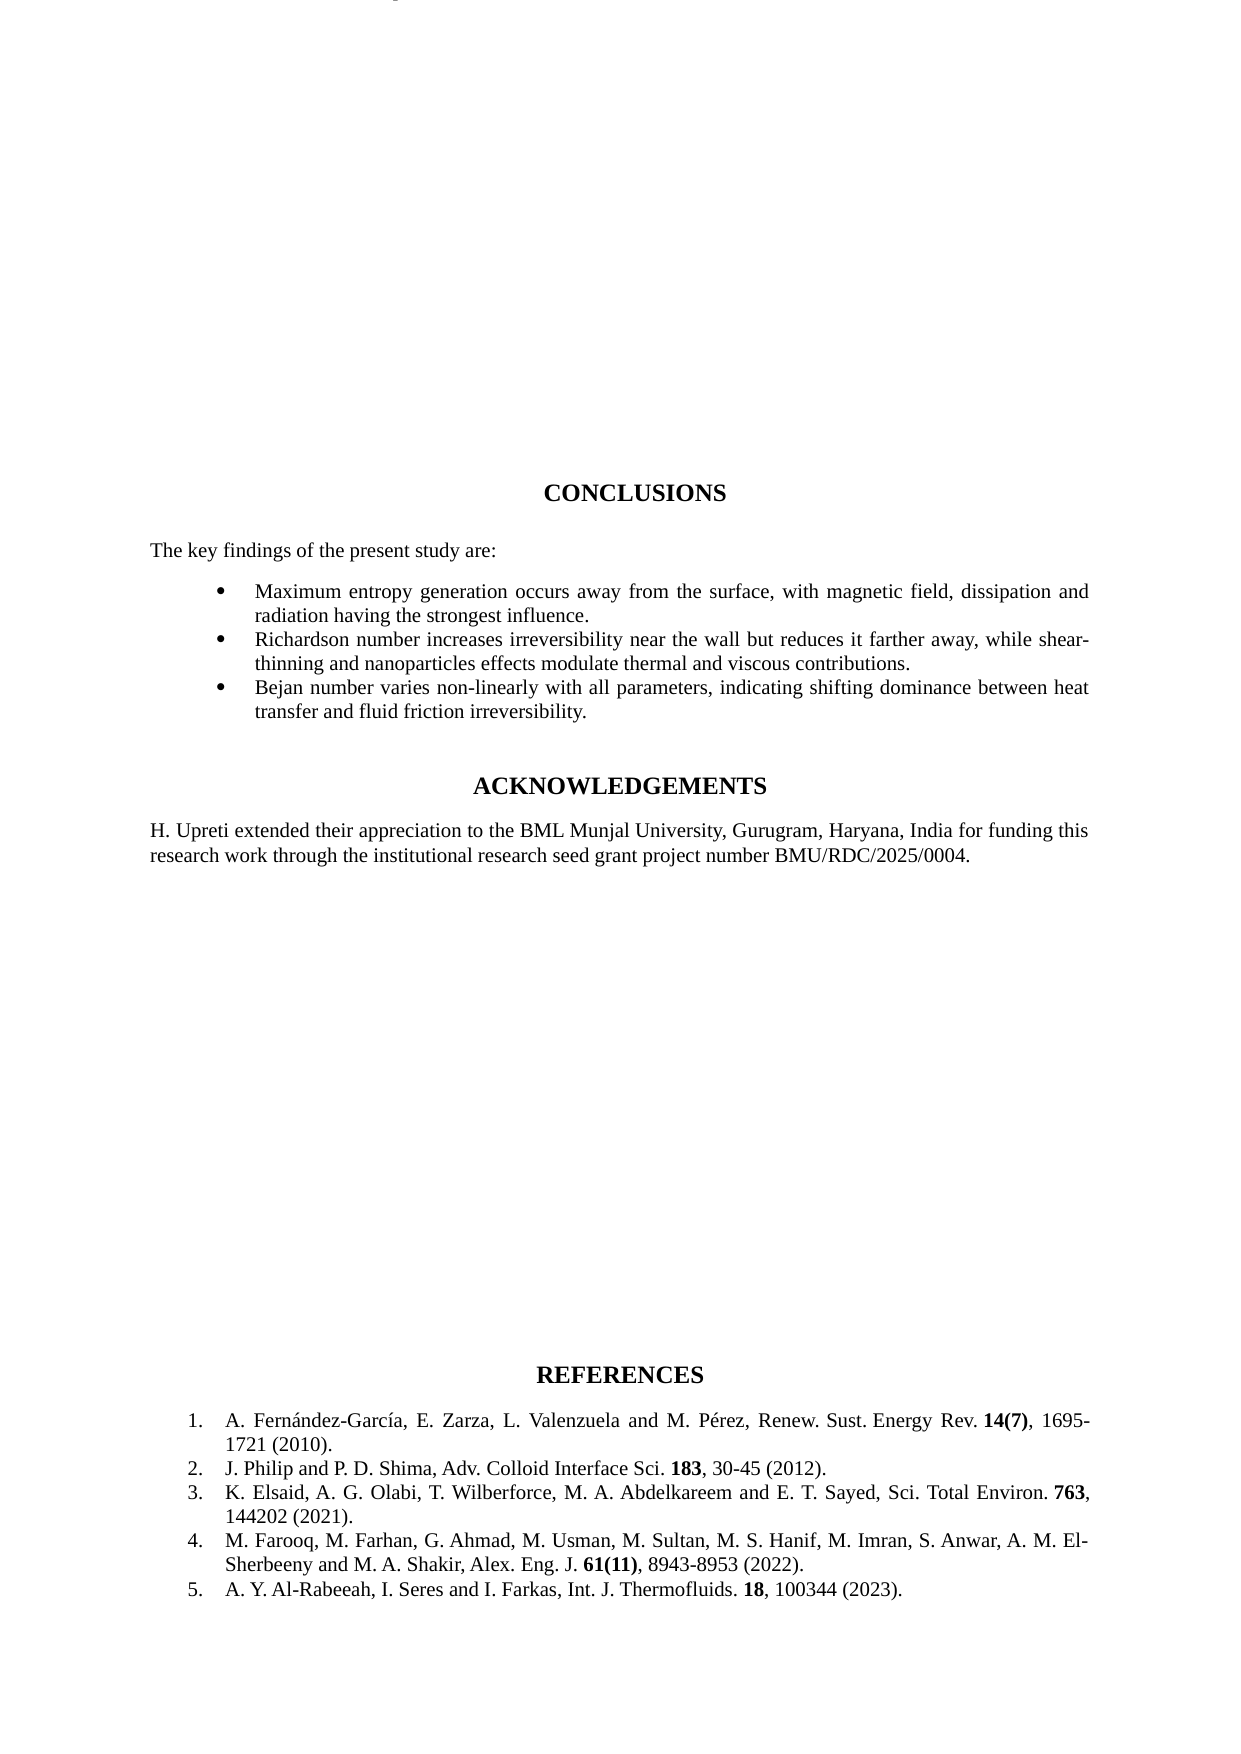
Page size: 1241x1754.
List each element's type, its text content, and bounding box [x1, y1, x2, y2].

list K. Elsaid, A. G. Olabi, T. Wilberforce, M. A. Abdelkareem and E. T. Sayed, Sci. Total Environ. 763, 144202 (2021). [187, 1480, 1090, 1528]
list Richardson number increases irreversibility near the wall but reduces it farther away, while shear-thinning and nanoparticles effects modulate thermal and viscous contributions. [217, 627, 1090, 675]
list Maximum entropy generation occurs away from the surface, with magnetic field, dissipation and radiation having the strongest influence. [217, 579, 1090, 627]
text The key findings of the present study are: [150, 538, 1090, 562]
list Bejan number varies non-linearly with all parameters, indicating shifting dominance between heat transfer and fluid friction irreversibility. [217, 675, 1090, 723]
list J. Philip and P. D. Shima, Adv. Colloid Interface Sci. 183, 30-45 (2012). [187, 1456, 1090, 1480]
text H. Upreti extended their appreciation to the BML Munjal University, Gurugram, Haryana, India for funding this research work through the institutional research seed grant project number BMU/RDC/2025/0004. [150, 818, 1090, 867]
list CONCLUSIONS [179, 478, 1090, 507]
text ACKNOWLEDGEMENTS [150, 771, 1090, 799]
list A. Fernández-García, E. Zarza, L. Valenzuela and M. Pérez, Renew. Sust. Energy Rev. 14(7), 1695-1721 (2010). [187, 1408, 1090, 1456]
list M. Farooq, M. Farhan, G. Ahmad, M. Usman, M. Sultan, M. S. Hanif, M. Imran, S. Anwar, A. M. El-Sherbeeny and M. A. Shakir, Alex. Eng. J. 61(11), 8943-8953 (2022). [187, 1528, 1090, 1576]
text REFERENCES [150, 1360, 1090, 1389]
list A. Y. Al-Rabeeah, I. Seres and I. Farkas, Int. J. Thermofluids. 18, 100344 (2023). [187, 1576, 1090, 1601]
